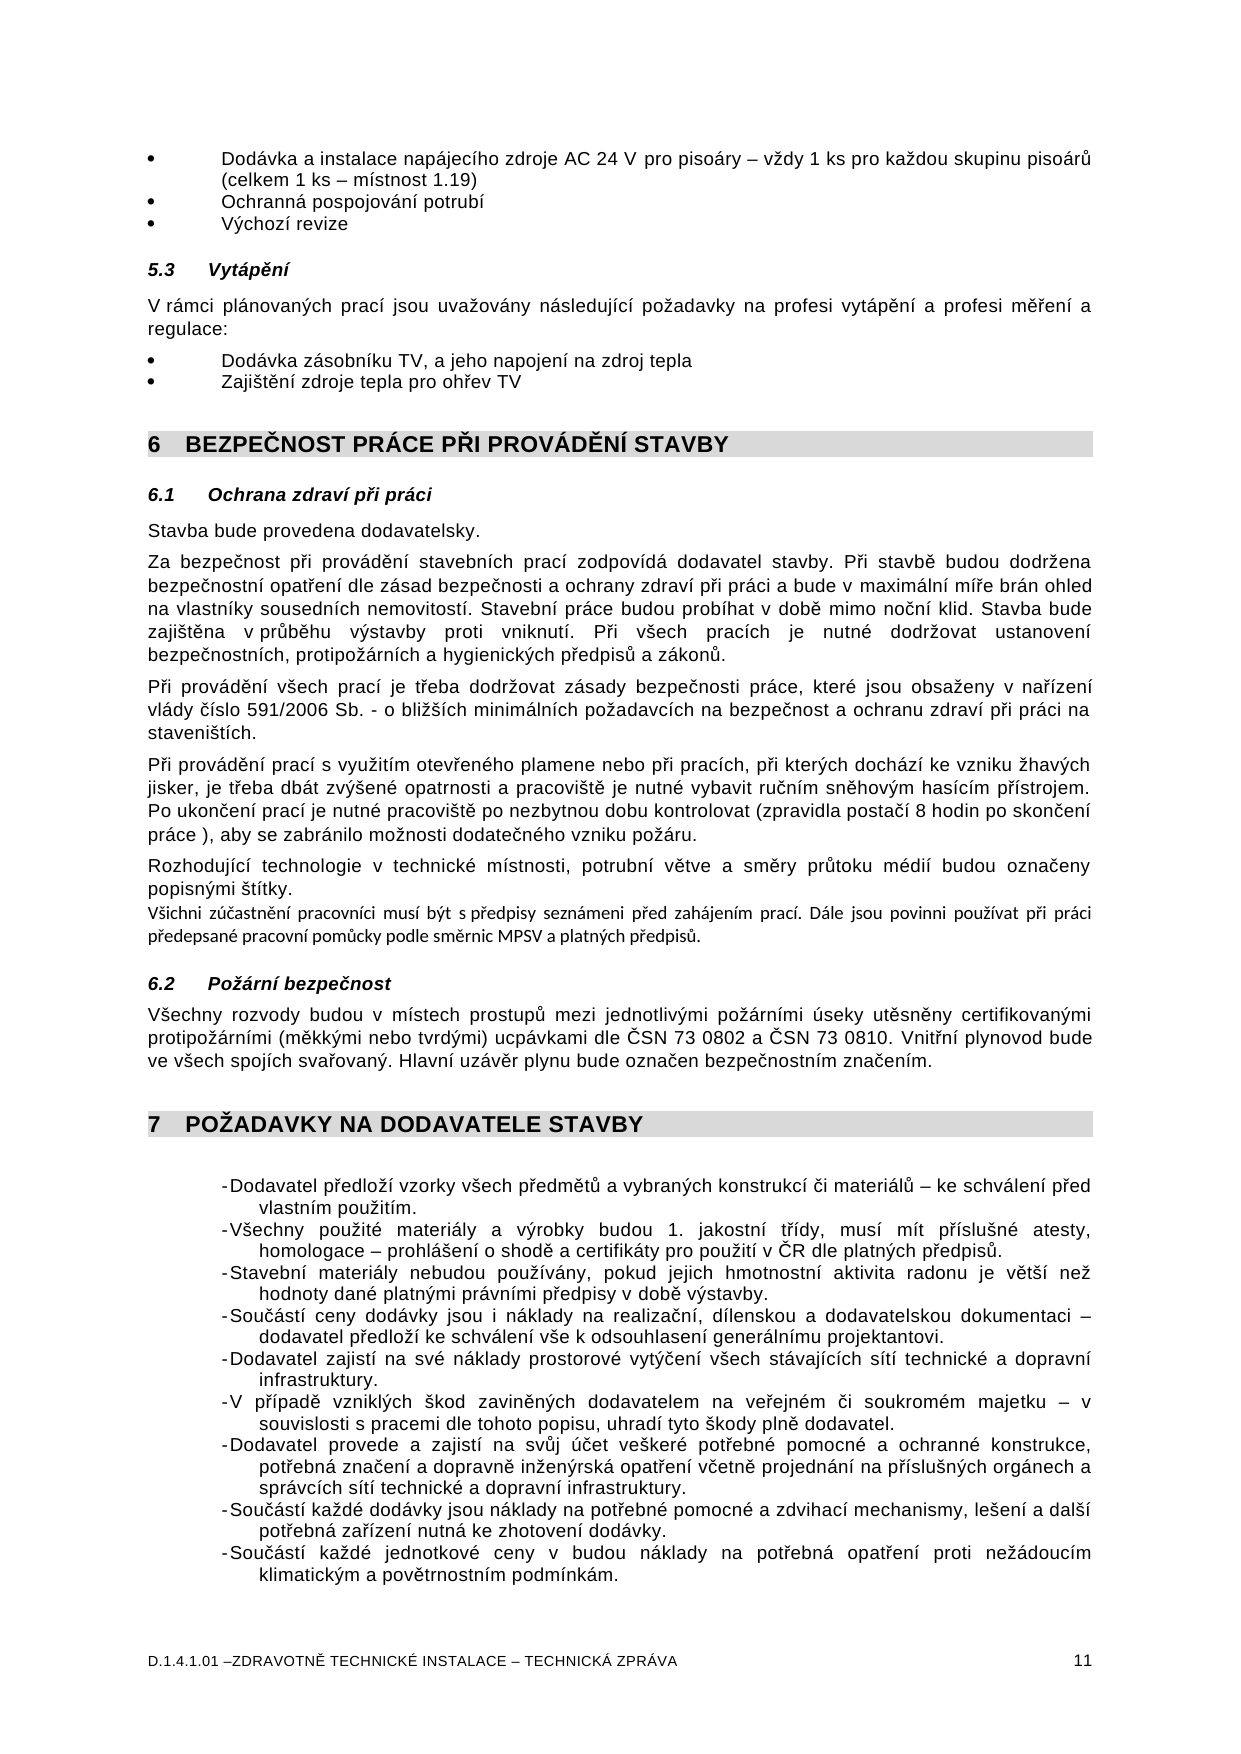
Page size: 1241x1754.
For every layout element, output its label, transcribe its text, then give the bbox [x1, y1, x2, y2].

list Dodavatel provede a zajistí na svůj účet veškeré potřebné pomocné a ochranné konstrukce, potřebná značení a dopravně inženýrská opatření včetně projednání na příslušných orgánech a správcích sítí technické a dopravní infrastruktury. [221, 1434, 1093, 1499]
list Zajištění zdroje tepla pro ohřev TV [148, 371, 1093, 393]
subtitle Požadavky na dodavatele stavby [148, 1111, 1093, 1137]
list Dodávka zásobníku TV, a jeho napojení na zdroj tepla [148, 350, 1093, 371]
text Všechny rozvody budou v místech prostupů mezi jednotlivými požárními úseky utěsněny certifikovanými protipožárními (měkkými nebo tvrdými) ucpávkami dle ČSN 73 0802 a ČSN 73 0810. Vnitřní plynovod bude ve všech spojích svařovaný. Hlavní uzávěr plynu bude označen bezpečnostním značením. [148, 1004, 1093, 1072]
subtitle Vytápění [148, 259, 1093, 281]
subtitle Bezpečnost práce při provádění stavby [148, 431, 1093, 457]
text Za bezpečnost při provádění stavebních prací zodpovídá dodavatel stavby. Při stavbě budou dodržena bezpečnostní opatření dle zásad bezpečnosti a ochrany zdraví při práci a bude v maximální míře brán ohled na vlastníky sousedních nemovitostí. Stavební práce budou probíhat v době mimo noční klid. Stavba bude zajištěna v průběhu výstavby proti vniknutí. Při všech pracích je nutné dodržovat ustanovení bezpečnostních, protipožárních a hygienických předpisů a zákonů. [148, 551, 1093, 666]
list Stavební materiály nebudou používány, pokud jejich hmotnostní aktivita radonu je větší než hodnoty dané platnými právními předpisy v době výstavby. [221, 1261, 1093, 1304]
list Dodavatel zajistí na své náklady prostorové vytýčení všech stávajících sítí technické a dopravní infrastruktury. [221, 1348, 1093, 1391]
list V případě vzniklých škod zaviněných dodavatelem na veřejném či soukromém majetku – v souvislosti s pracemi dle tohoto popisu, uhradí tyto škody plně dodavatel. [221, 1391, 1093, 1434]
list Součástí ceny dodávky jsou i náklady na realizační, dílenskou a dodavatelskou dokumentaci – dodavatel předloží ke schválení vše k odsouhlasení generálnímu projektantovi. [221, 1304, 1093, 1348]
text Při provádění všech prací je třeba dodržovat zásady bezpečnosti práce, které jsou obsaženy v nařízení vlády číslo 591/2006 Sb. - o bližších minimálních požadavcích na bezpečnost a ochranu zdraví při práci na staveništích. [148, 676, 1093, 744]
list Výchozí revize [148, 212, 1093, 234]
text Všichni zúčastnění pracovníci musí být s předpisy seznámeni před zahájením prací. Dále jsou povinni používat při práci předepsané pracovní pomůcky podle směrnic MPSV a platných předpisů. [148, 901, 1093, 947]
list Součástí každé dodávky jsou náklady na potřebné pomocné a zdvihací mechanismy, lešení a další potřebná zařízení nutná ke zhotovení dodávky. [221, 1499, 1093, 1542]
list Součástí každé jednotkové ceny v budou náklady na potřebná opatření proti nežádoucím klimatickým a povětrnostním podmínkám. [221, 1542, 1093, 1585]
list Dodavatel předloží vzorky všech předmětů a vybraných konstrukcí či materiálů – ke schválení před vlastním použitím. [221, 1175, 1093, 1218]
text Stavba bude provedena dodavatelsky. [148, 520, 1093, 541]
list Dodávka a instalace napájecího zdroje AC 24 V pro pisoáry – vždy 1 ks pro každou skupinu pisoárů (celkem 1 ks – místnost 1.19) [148, 148, 1093, 191]
text Rozhodující technologie v technické místnosti, potrubní větve a směry průtoku médií budou označeny popisnými štítky. [148, 855, 1093, 900]
text V rámci plánovaných prací jsou uvažovány následující požadavky na profesi vytápění a profesi měření a regulace: [148, 295, 1093, 340]
text Při provádění prací s využitím otevřeného plamene nebo při pracích, při kterých dochází ke vzniku žhavých jisker, je třeba dbát zvýšené opatrnosti a pracoviště je nutné vybavit ručním sněhovým hasícím přístrojem. Po ukončení prací je nutné pracoviště po nezbytnou dobu kontrolovat (zpravidla postačí 8 hodin po skončení práce ), aby se zabránilo možnosti dodatečného vzniku požáru. [148, 754, 1093, 845]
subtitle Požární bezpečnost [148, 972, 1093, 994]
list Všechny použité materiály a výrobky budou 1. jakostní třídy, musí mít příslušné atesty, homologace – prohlášení o shodě a certifikáty pro použití v ČR dle platných předpisů. [221, 1218, 1093, 1261]
subtitle Ochrana zdraví při práci [148, 484, 1093, 506]
list Ochranná pospojování potrubí [148, 191, 1093, 212]
